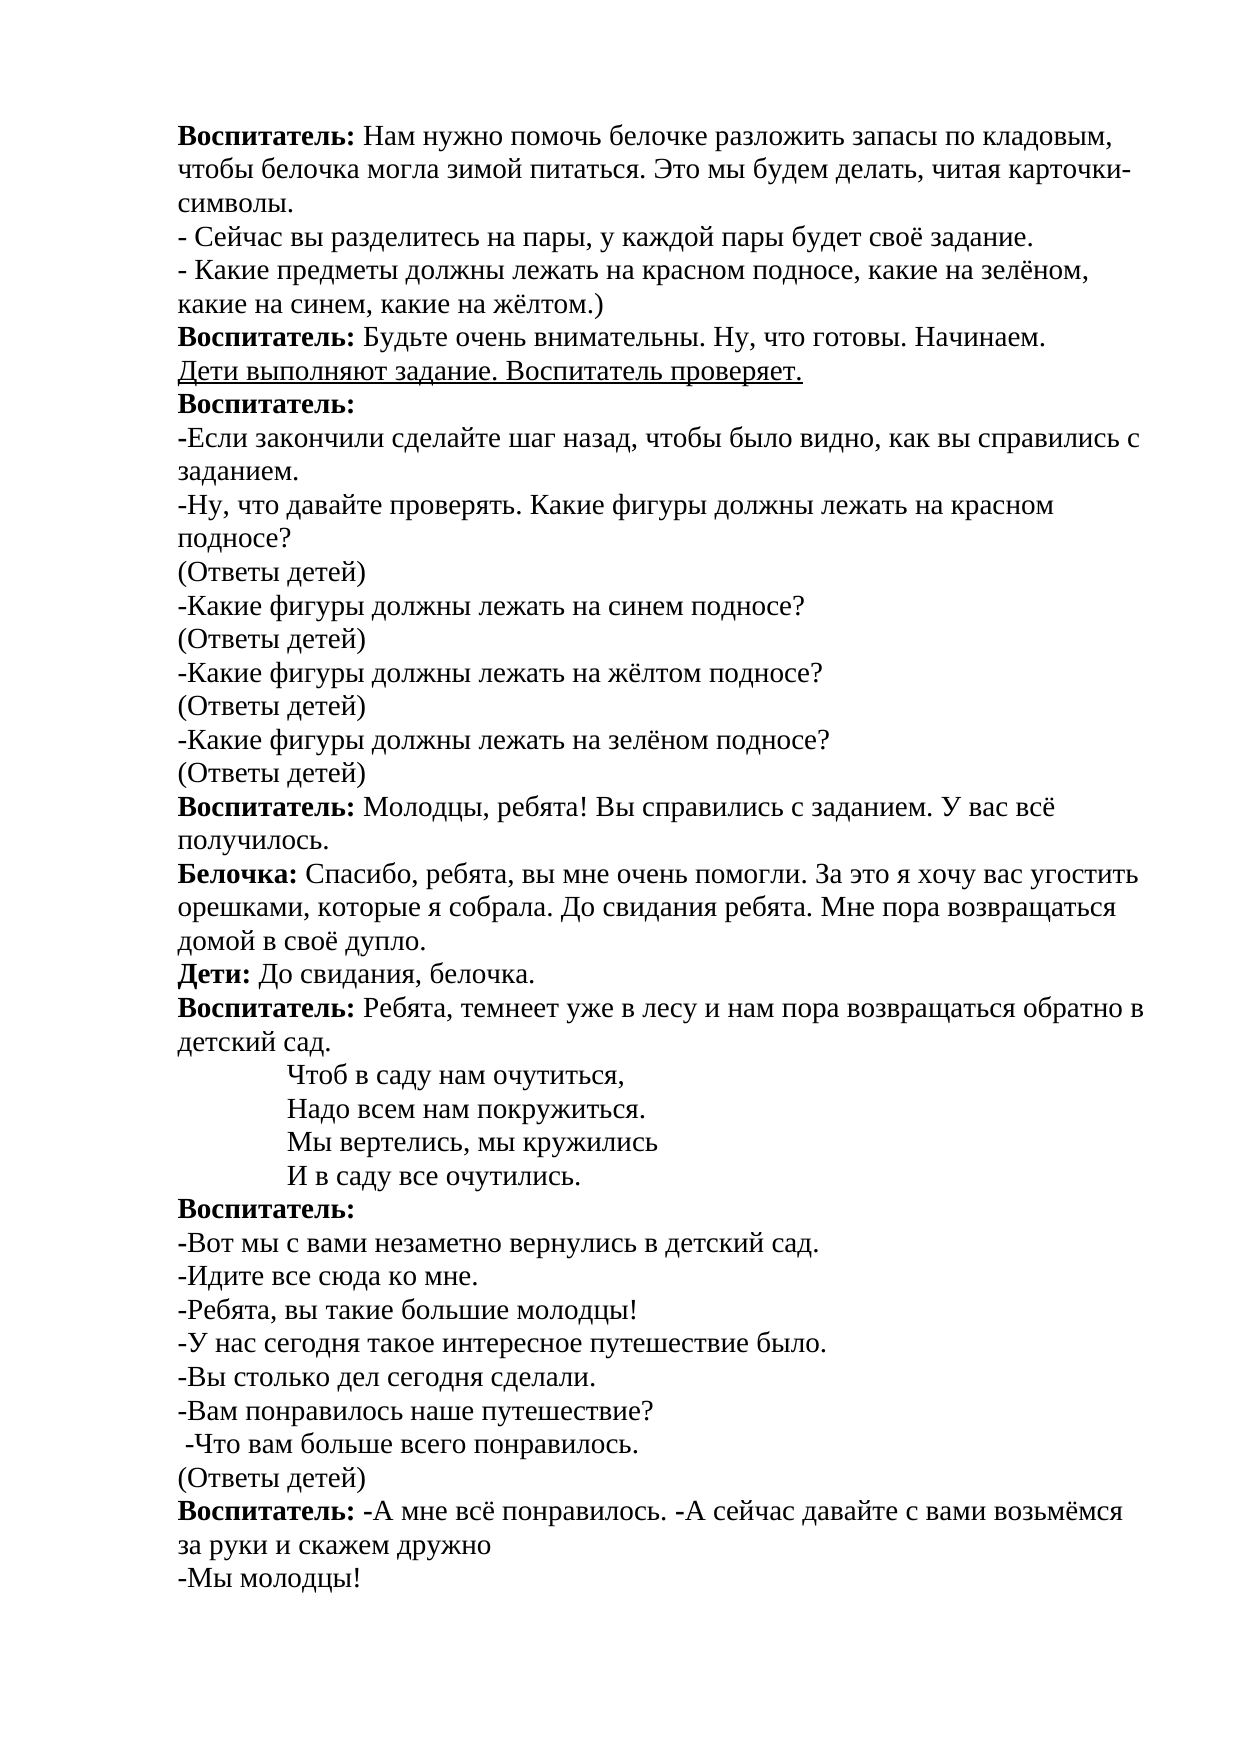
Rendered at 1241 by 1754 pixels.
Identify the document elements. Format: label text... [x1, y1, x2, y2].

text (Ответы детей) [177, 688, 1152, 722]
text -У нас сегодня такое интересное путешествие было. [177, 1326, 1152, 1359]
text -Какие фигуры должны лежать на синем подносе? [177, 588, 1152, 621]
text -Если закончили сделайте шаг назад, чтобы было видно, как вы справились с заданием. [177, 420, 1152, 487]
text Надо всем нам покружиться. [177, 1091, 1152, 1124]
text -Что вам больше всего понравилось. [177, 1426, 1152, 1460]
text И в саду все очутились. [177, 1158, 1152, 1191]
text - Сейчас вы разделитесь на пары, у каждой пары будет своё задание. [177, 219, 1152, 252]
text (Ответы детей) [177, 1460, 1152, 1493]
text -Какие фигуры должны лежать на жёлтом подносе? [177, 655, 1152, 688]
text Воспитатель: Будьте очень внимательны. Ну, что готовы. Начинаем. [177, 319, 1152, 353]
text Воспитатель: Ребята, темнеет уже в лесу и нам пора возвращаться обратно в детский сад. [177, 990, 1152, 1057]
text Воспитатель: Нам нужно помочь белочке разложить запасы по кладовым, чтобы белочка могла зимой питаться. Это мы будем делать, читая карточки-символы. [177, 118, 1152, 219]
text Мы вертелись, мы кружились [177, 1124, 1152, 1158]
text -Вот мы с вами незаметно вернулись в детский сад. [177, 1225, 1152, 1258]
text (Ответы детей) [177, 621, 1152, 655]
text -Мы молодцы! [177, 1560, 1152, 1594]
text - Какие предметы должны лежать на красном подносе, какие на зелёном, какие на синем, какие на жёлтом.) [177, 252, 1152, 319]
text (Ответы детей) [177, 554, 1152, 588]
text Белочка: Спасибо, ребята, вы мне очень помогли. За это я хочу вас угостить орешками, которые я собрала. До свидания ребята. Мне пора возвращаться домой в своё дупло. [177, 856, 1152, 957]
text Воспитатель: [177, 1191, 1152, 1225]
text Чтоб в саду нам очутиться, [177, 1057, 1152, 1091]
text Воспитатель: Молодцы, ребята! Вы справились с заданием. У вас всё получилось. [177, 789, 1152, 856]
text -Вы столько дел сегодня сделали. [177, 1359, 1152, 1393]
text Дети: До свидания, белочка. [177, 957, 1152, 990]
text -Вам понравилось наше путешествие? [177, 1393, 1152, 1426]
text Дети выполняют задание. Воспитатель проверяет. [177, 353, 1152, 386]
text Воспитатель: -А мне всё понравилось. -А сейчас давайте с вами возьмёмся за руки и скажем дружно [177, 1493, 1152, 1560]
text Воспитатель: [177, 386, 1152, 420]
text -Ну, что давайте проверять. Какие фигуры должны лежать на красном подносе? [177, 487, 1152, 554]
text -Идите все сюда ко мне. [177, 1258, 1152, 1292]
text -Ребята, вы такие большие молодцы! [177, 1292, 1152, 1326]
text -Какие фигуры должны лежать на зелёном подносе? [177, 722, 1152, 755]
text (Ответы детей) [177, 755, 1152, 789]
